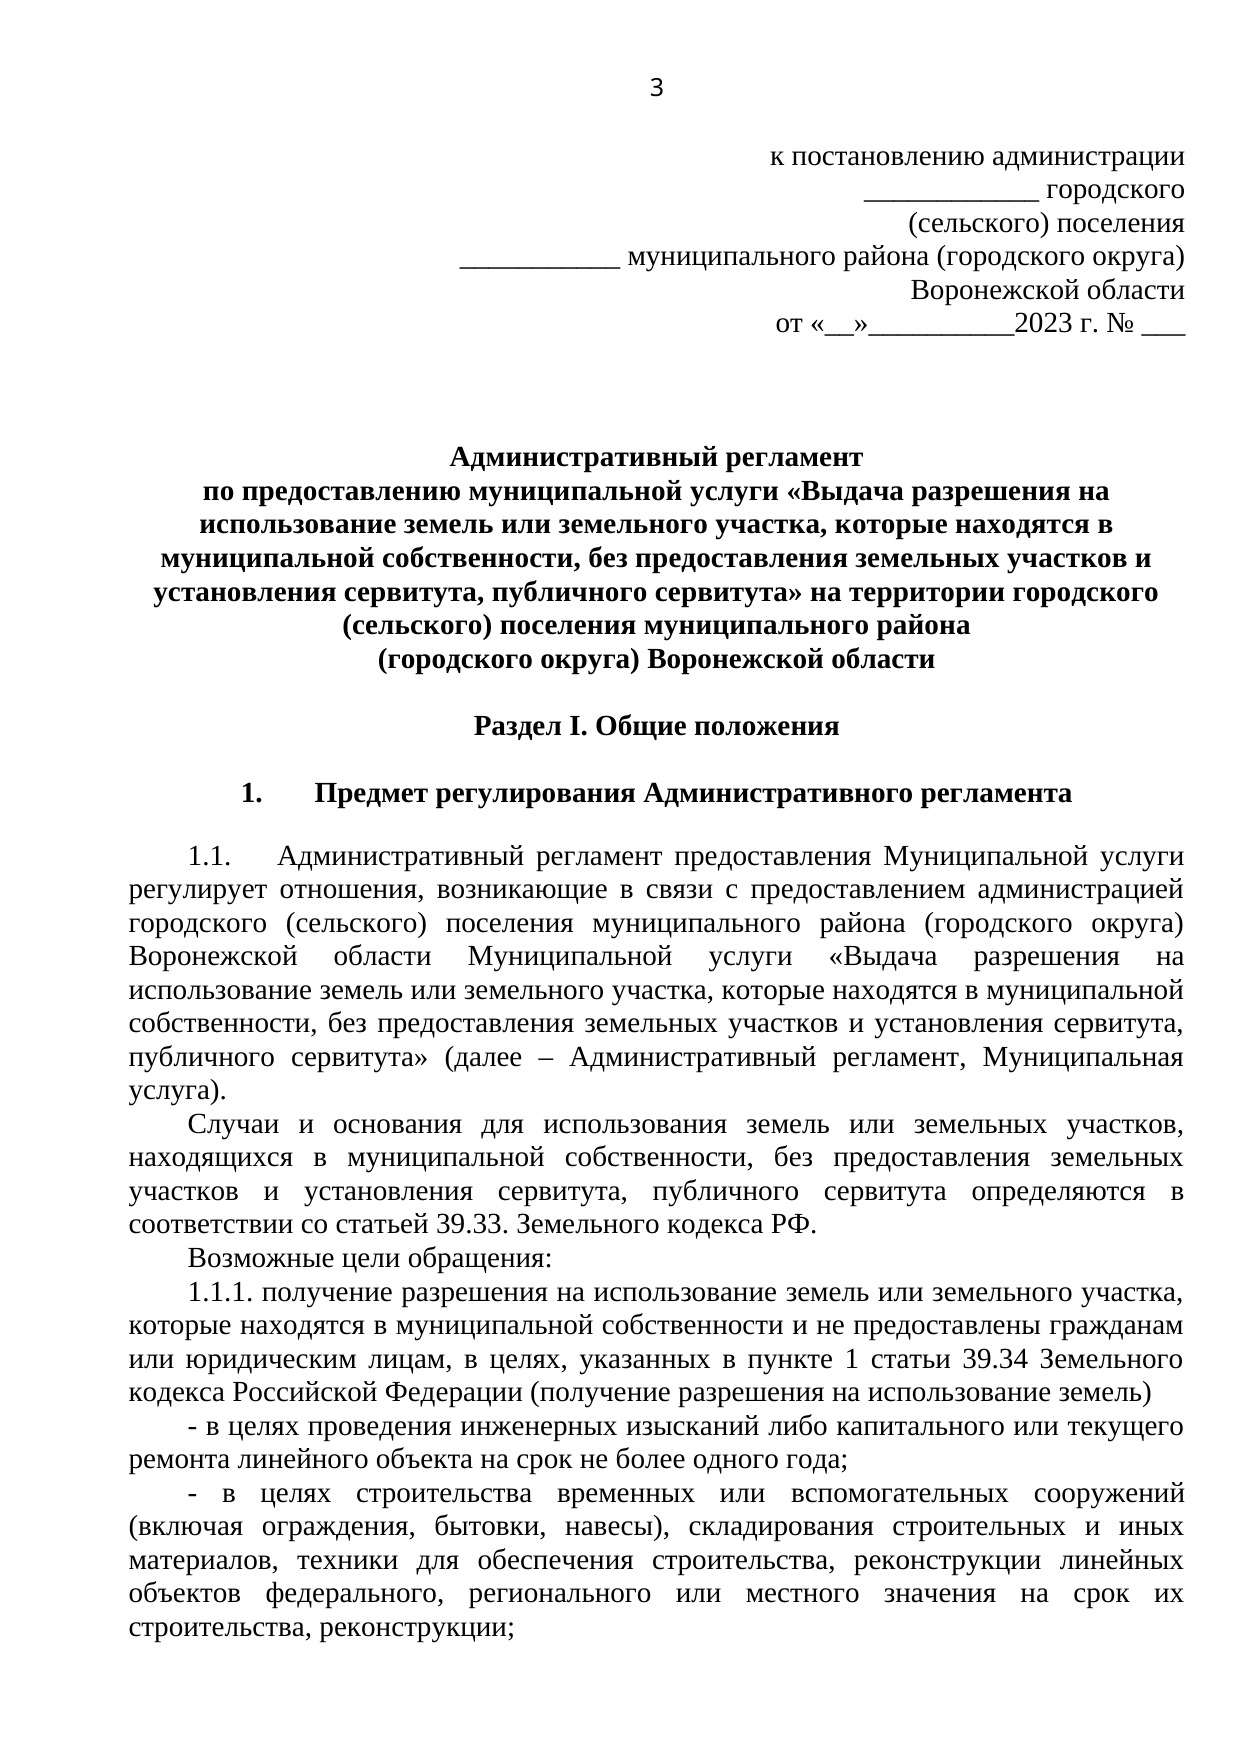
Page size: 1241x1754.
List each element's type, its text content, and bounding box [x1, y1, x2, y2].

text Раздел I. Общие положения [128, 708, 1185, 741]
text 1.1.1. получение разрешения на использование земель или земельного участка, которые находятся в муниципальной собственности и не предоставлены гражданам или юридическим лицам, в целях, указанных в пункте 1 статьи 39.34 Земельного кодекса Российской Федерации (получение разрешения на использование земель) [128, 1274, 1185, 1408]
text к постановлению администрации [128, 138, 1185, 171]
text Возможные цели обращения: [128, 1240, 1185, 1274]
list Предмет регулирования Административного регламента [128, 775, 1185, 808]
text по предоставлению муниципальной услуги «Выдача разрешения на использование земель или земельного участка, которые находятся в муниципальной собственности, без предоставления земельных участков и установления сервитута, публичного сервитута» на территории городского (сельского) поселения муниципального района [128, 473, 1185, 641]
text Воронежской области [128, 272, 1185, 305]
text ___________ муниципального района (городского округа) [128, 238, 1185, 272]
list Административный регламент предоставления Муниципальной услуги регулирует отношения, возникающие в связи с предоставлением администрацией городского (сельского) поселения муниципального района (городского округа) Воронежской области Муниципальной услуги «Выдача разрешения на использование земель или земельного участка, которые находятся в муниципальной собственности, без предоставления земельных участков и установления сервитута, публичного сервитута» (далее – Административный регламент, Муниципальная услуга). [128, 838, 1185, 1106]
text ____________ городского [128, 171, 1185, 205]
text - в целях проведения инженерных изысканий либо капитального или текущего ремонта линейного объекта на срок не более одного года; [128, 1408, 1185, 1475]
text - в целях строительства временных или вспомогательных сооружений (включая ограждения, бытовки, навесы), складирования строительных и иных материалов, техники для обеспечения строительства, реконструкции линейных объектов федерального, регионального или местного значения на срок их строительства, реконструкции; [128, 1475, 1185, 1643]
text Административный регламент [128, 439, 1185, 473]
text (сельского) поселения [128, 205, 1185, 238]
text от «__»__________2023 г. № ___ [128, 305, 1185, 339]
text (городского округа) Воронежской области [128, 641, 1185, 674]
list Случаи и основания для использования земель или земельных участков, находящихся в муниципальной собственности, без предоставления земельных участков и установления сервитута, публичного сервитута определяются в соответствии со статьей 39.33. Земельного кодекса РФ. [128, 1106, 1185, 1240]
